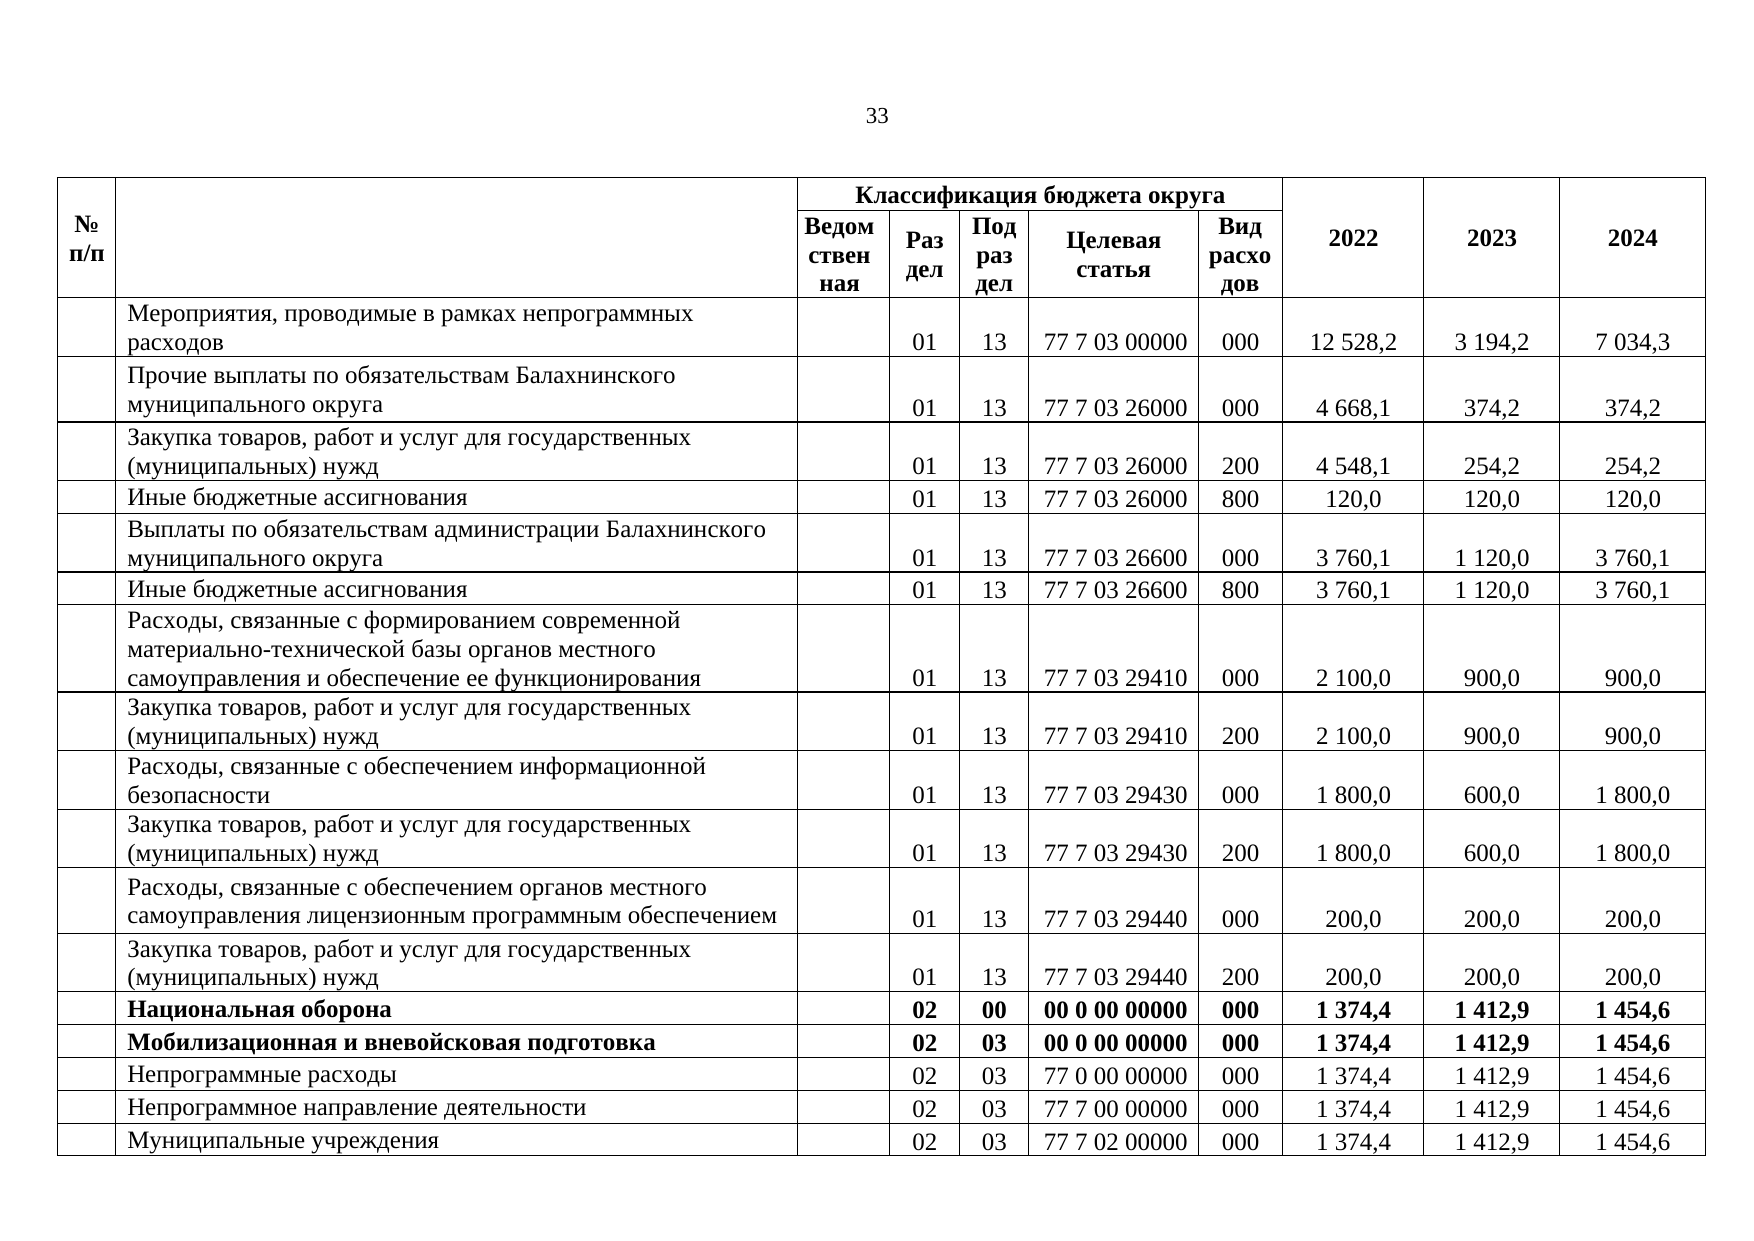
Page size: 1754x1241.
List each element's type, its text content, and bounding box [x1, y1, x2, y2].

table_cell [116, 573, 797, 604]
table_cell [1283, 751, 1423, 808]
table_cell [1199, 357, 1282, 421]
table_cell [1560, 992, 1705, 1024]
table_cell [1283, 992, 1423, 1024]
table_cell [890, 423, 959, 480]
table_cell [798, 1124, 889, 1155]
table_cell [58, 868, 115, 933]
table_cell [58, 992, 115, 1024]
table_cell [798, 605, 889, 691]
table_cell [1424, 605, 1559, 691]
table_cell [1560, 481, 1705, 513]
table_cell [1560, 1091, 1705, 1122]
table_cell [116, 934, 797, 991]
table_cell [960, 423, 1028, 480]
table_cell Ведом ствен ная [798, 211, 889, 297]
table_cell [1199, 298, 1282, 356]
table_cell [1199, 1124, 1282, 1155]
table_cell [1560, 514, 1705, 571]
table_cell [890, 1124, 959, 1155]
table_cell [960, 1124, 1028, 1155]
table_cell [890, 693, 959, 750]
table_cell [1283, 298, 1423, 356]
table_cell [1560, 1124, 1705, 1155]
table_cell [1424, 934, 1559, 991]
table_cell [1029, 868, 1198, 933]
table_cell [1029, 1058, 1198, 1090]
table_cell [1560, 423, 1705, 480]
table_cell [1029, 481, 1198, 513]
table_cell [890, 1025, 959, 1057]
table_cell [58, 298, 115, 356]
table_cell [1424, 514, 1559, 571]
table_header [116, 178, 797, 297]
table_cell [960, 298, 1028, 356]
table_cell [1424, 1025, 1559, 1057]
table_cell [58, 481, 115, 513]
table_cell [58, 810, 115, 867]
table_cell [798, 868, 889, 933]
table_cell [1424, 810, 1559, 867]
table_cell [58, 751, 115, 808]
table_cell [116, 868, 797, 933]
table_header 2023 [1424, 178, 1559, 297]
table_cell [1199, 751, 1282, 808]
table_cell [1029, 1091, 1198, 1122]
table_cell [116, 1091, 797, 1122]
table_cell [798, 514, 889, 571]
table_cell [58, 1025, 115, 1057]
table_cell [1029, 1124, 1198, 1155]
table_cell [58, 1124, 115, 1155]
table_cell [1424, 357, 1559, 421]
table_header Классификация бюджета округа [798, 178, 1282, 210]
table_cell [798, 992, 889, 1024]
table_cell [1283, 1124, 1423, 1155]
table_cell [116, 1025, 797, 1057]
table_cell Целевая статья [1029, 211, 1198, 297]
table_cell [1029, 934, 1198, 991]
table_cell Под раз дел [960, 211, 1028, 297]
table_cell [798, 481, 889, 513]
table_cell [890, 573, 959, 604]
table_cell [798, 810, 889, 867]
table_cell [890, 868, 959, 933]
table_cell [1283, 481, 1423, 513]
table_header 2024 [1560, 178, 1705, 297]
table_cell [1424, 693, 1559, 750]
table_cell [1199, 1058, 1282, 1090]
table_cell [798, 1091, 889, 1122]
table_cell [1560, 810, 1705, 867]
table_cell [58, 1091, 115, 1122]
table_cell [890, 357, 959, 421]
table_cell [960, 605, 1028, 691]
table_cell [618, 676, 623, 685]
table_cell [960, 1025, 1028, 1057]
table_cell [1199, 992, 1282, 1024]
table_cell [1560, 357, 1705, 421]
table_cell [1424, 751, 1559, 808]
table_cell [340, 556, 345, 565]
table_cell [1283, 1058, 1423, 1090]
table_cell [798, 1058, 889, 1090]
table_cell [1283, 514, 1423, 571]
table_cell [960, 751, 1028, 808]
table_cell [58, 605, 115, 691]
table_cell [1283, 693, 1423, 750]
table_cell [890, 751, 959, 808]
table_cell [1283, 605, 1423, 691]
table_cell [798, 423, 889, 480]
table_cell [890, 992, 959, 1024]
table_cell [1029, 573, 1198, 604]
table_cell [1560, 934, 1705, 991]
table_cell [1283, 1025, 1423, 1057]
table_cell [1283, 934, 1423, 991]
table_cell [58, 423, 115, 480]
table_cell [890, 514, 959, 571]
table_cell Вид расхо дов [1199, 211, 1282, 297]
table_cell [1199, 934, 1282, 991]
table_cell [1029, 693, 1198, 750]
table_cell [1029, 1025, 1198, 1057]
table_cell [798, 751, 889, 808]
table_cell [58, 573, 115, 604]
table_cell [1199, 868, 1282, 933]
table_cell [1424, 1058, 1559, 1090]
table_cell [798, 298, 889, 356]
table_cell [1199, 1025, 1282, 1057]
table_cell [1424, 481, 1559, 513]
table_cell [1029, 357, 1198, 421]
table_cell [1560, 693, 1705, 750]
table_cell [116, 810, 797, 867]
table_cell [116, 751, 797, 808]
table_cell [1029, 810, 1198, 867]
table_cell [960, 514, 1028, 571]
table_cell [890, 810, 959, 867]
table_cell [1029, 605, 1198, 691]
table_header № п/п [58, 178, 115, 297]
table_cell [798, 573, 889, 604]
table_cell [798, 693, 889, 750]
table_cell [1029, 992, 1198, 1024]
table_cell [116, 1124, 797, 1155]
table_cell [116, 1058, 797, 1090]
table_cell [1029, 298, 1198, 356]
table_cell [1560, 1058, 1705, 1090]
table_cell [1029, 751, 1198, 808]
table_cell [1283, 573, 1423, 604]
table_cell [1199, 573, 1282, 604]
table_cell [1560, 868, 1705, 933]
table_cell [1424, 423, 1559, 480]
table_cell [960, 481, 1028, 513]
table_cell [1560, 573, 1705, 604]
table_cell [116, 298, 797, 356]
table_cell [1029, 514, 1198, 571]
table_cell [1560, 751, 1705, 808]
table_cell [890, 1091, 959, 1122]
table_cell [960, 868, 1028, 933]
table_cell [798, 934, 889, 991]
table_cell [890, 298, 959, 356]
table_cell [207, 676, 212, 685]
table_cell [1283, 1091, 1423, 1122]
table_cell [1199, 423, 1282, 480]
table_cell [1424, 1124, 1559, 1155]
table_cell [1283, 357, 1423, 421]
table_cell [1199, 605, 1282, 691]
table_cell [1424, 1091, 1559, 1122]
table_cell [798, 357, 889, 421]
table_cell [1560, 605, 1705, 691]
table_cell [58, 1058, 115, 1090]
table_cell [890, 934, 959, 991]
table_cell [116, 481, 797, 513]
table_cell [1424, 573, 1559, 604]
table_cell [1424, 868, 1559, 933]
table_cell Раз дел [890, 211, 959, 297]
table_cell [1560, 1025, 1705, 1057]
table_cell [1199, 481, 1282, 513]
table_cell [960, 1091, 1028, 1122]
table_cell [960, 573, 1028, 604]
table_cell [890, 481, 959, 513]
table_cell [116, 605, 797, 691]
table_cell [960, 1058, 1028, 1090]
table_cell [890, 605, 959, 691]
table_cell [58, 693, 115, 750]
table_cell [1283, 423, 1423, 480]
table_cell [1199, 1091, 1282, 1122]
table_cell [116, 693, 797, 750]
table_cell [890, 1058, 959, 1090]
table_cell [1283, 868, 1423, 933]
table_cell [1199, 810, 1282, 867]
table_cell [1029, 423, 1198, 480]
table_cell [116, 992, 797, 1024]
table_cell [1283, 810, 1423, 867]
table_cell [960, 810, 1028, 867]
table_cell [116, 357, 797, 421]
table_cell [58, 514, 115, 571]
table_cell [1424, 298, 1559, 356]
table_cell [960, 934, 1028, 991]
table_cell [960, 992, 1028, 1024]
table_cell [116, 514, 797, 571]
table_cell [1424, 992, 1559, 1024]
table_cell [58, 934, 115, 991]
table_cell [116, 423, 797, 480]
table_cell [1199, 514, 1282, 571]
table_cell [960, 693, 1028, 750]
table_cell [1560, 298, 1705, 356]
table_header 2022 [1283, 178, 1423, 297]
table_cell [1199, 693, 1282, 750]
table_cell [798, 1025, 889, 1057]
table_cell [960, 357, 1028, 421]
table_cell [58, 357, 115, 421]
